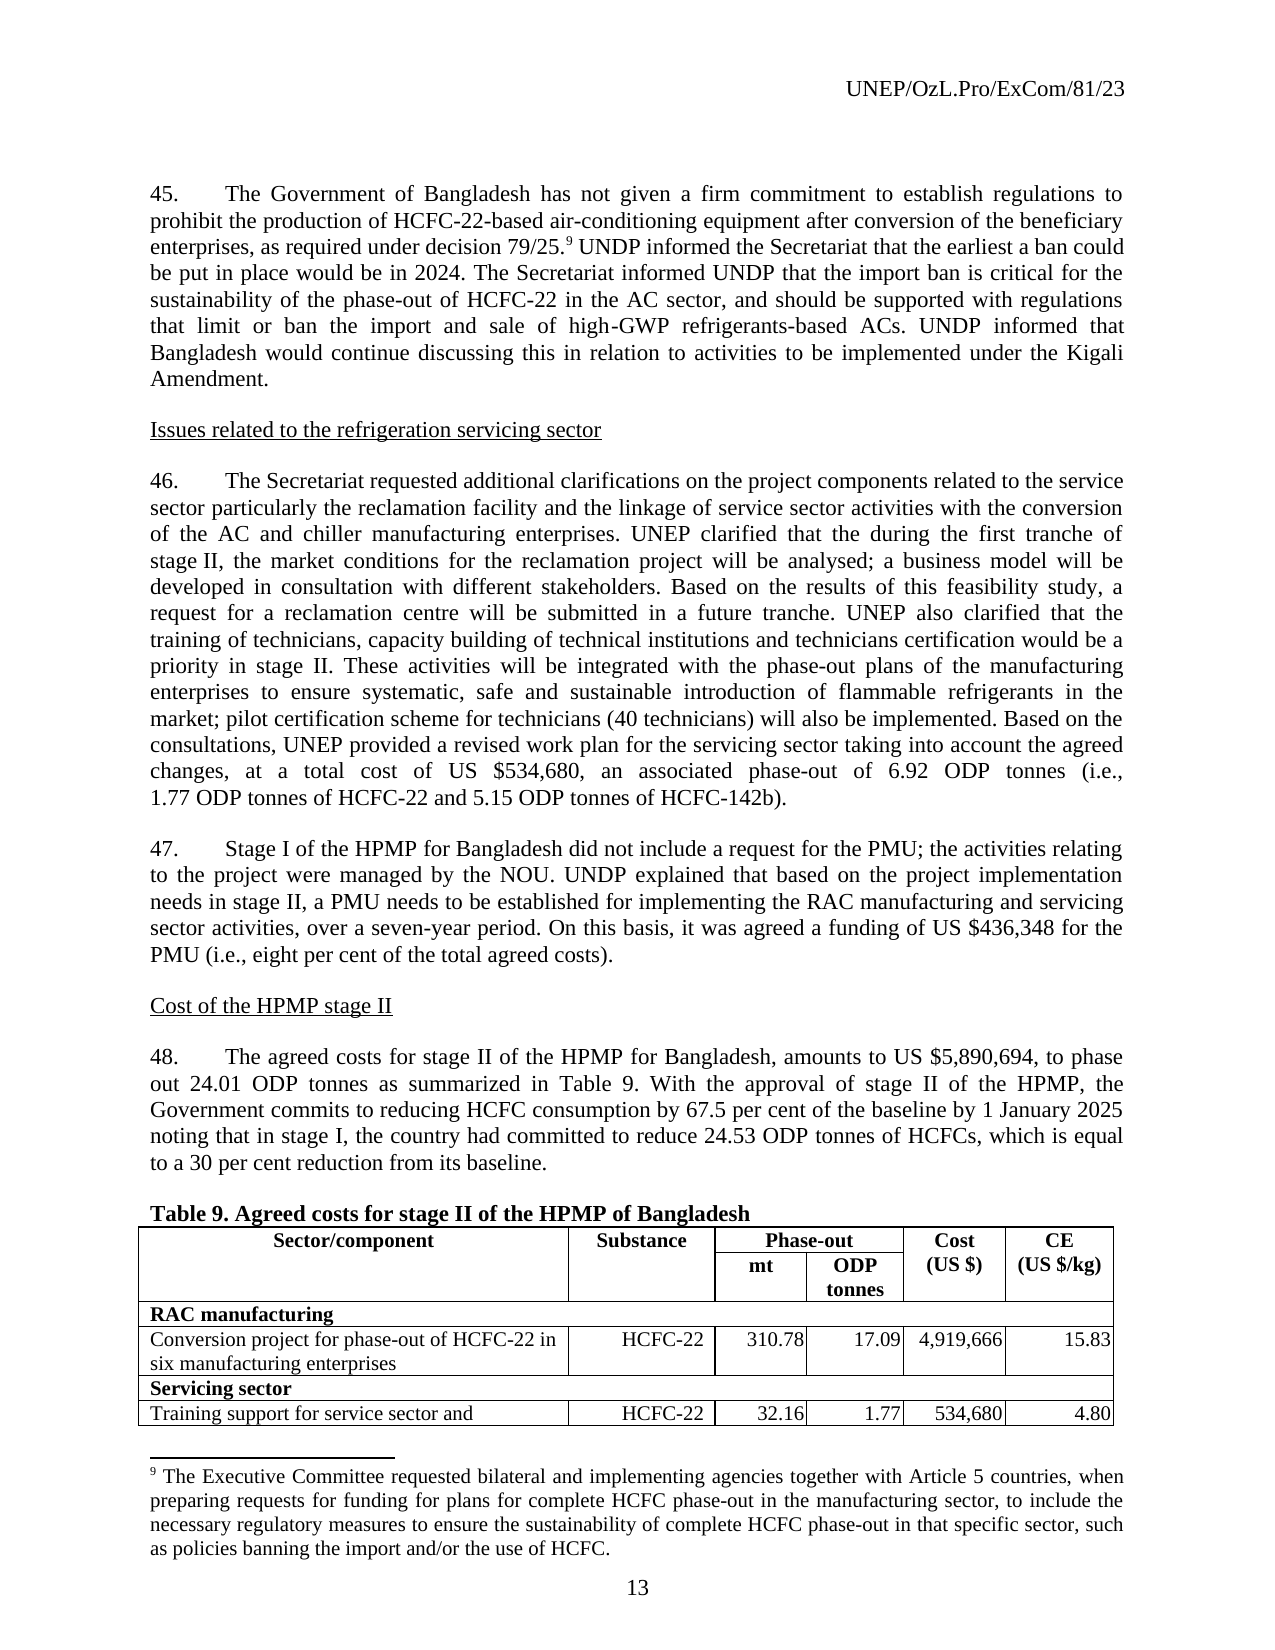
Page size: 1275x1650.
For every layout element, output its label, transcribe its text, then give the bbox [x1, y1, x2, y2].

table_cell mt [716, 1253, 806, 1301]
table_cell 32.16 [716, 1401, 806, 1425]
table_header Substance [569, 1228, 714, 1301]
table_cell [139, 1401, 568, 1425]
subtitle Issues related to the refrigeration servicing sector [150, 416, 1125, 443]
subtitle The Secretariat requested additional clarifications on the project components related to the service sector particularly the reclamation facility and the linkage of service sector activities with the conversion of the AC and chiller manufacturing enterprises. UNEP clarified that the during the first tranche of stage II, the market conditions for the reclamation project will be analysed; a business model will be developed in consultation with different stakeholders. Based on the results of this feasibility study, a request for a reclamation centre will be submitted in a future tranche. UNEP also clarified that the training of technicians, capacity building of technical institutions and technicians certification would be a priority in stage II. These activities will be integrated with the phase-out plans of the manufacturing enterprises to ensure systematic, safe and sustainable introduction of flammable refrigerants in the market; pilot certification scheme for technicians (40 technicians) will also be implemented. Based on the consultations, UNEP provided a revised work plan for the servicing sector taking into account the agreed changes, at a total cost of US $534,680, an associated phase-out of 6.92 ODP tonnes (i.e., 1.77 ODP tonnes of HCFC-22 and 5.15 ODP tonnes of HCFC-142b). [150, 468, 1125, 810]
table_cell Conversion project for phase-out of HCFC-22 in six manufacturing enterprises [139, 1327, 568, 1375]
subtitle The agreed costs for stage II of the HPMP for Bangladesh, amounts to US $5,890,694, to phase out 24.01 ODP tonnes as summarized in Table 9. With the approval of stage II of the HPMP, the Government commits to reducing HCFC consumption by 67.5 per cent of the baseline by 1 January 2025 noting that in stage I, the country had committed to reduce 24.53 ODP tonnes of HCFCs, which is equal to a 30 per cent reduction from its baseline. [150, 1043, 1125, 1175]
table_cell 4,919,666 [904, 1327, 1005, 1375]
table_cell 534,680 [904, 1401, 1005, 1425]
subtitle The Government of Bangladesh has not given a firm commitment to establish regulations to prohibit the production of HCFC-22-based air-conditioning equipment after conversion of the beneficiary enterprises, as required under decision 79/25. UNDP informed the Secretariat that the earliest a ban could be put in place would be in 2024. The Secretariat informed UNDP that the import ban is critical for the sustainability of the phase-out of HCFC-22 in the AC sector, and should be supported with regulations that limit or ban the import and sale of high-GWP refrigerants-based ACs. UNDP informed that Bangladesh would continue discussing this in relation to activities to be implemented under the Kigali Amendment. [150, 180, 1125, 391]
table_cell HCFC-22 [569, 1401, 714, 1425]
table_cell 4.80 [1006, 1401, 1113, 1425]
subtitle Cost of the HPMP stage II [150, 992, 1125, 1018]
table_cell 1.77 [807, 1401, 903, 1425]
table_header Sector/component [139, 1228, 568, 1301]
text Table 9. Agreed costs for stage II of the HPMP of Bangladesh [150, 1200, 1125, 1226]
table_header Cost (US $) [904, 1228, 1005, 1301]
table_cell Servicing sector [139, 1376, 1113, 1400]
table_cell 15.83 [1006, 1327, 1113, 1375]
table_cell HCFC-22 [569, 1327, 714, 1375]
table_cell 17.09 [807, 1327, 903, 1375]
table_cell 310.78 [716, 1327, 806, 1375]
subtitle Stage I of the HPMP for Bangladesh did not include a request for the PMU; the activities relating to the project were managed by the NOU. UNDP explained that based on the project implementation needs in stage II, a PMU needs to be established for implementing the RAC manufacturing and servicing sector activities, over a seven-year period. On this basis, it was agreed a funding of US $436,348 for the PMU (i.e., eight per cent of the total agreed costs). [150, 835, 1125, 967]
table_cell ODP tonnes [807, 1253, 903, 1301]
table_header Phase-out [716, 1228, 903, 1252]
table_header CE (US $/kg) [1006, 1228, 1113, 1301]
table_cell RAC manufacturing [139, 1302, 1113, 1326]
